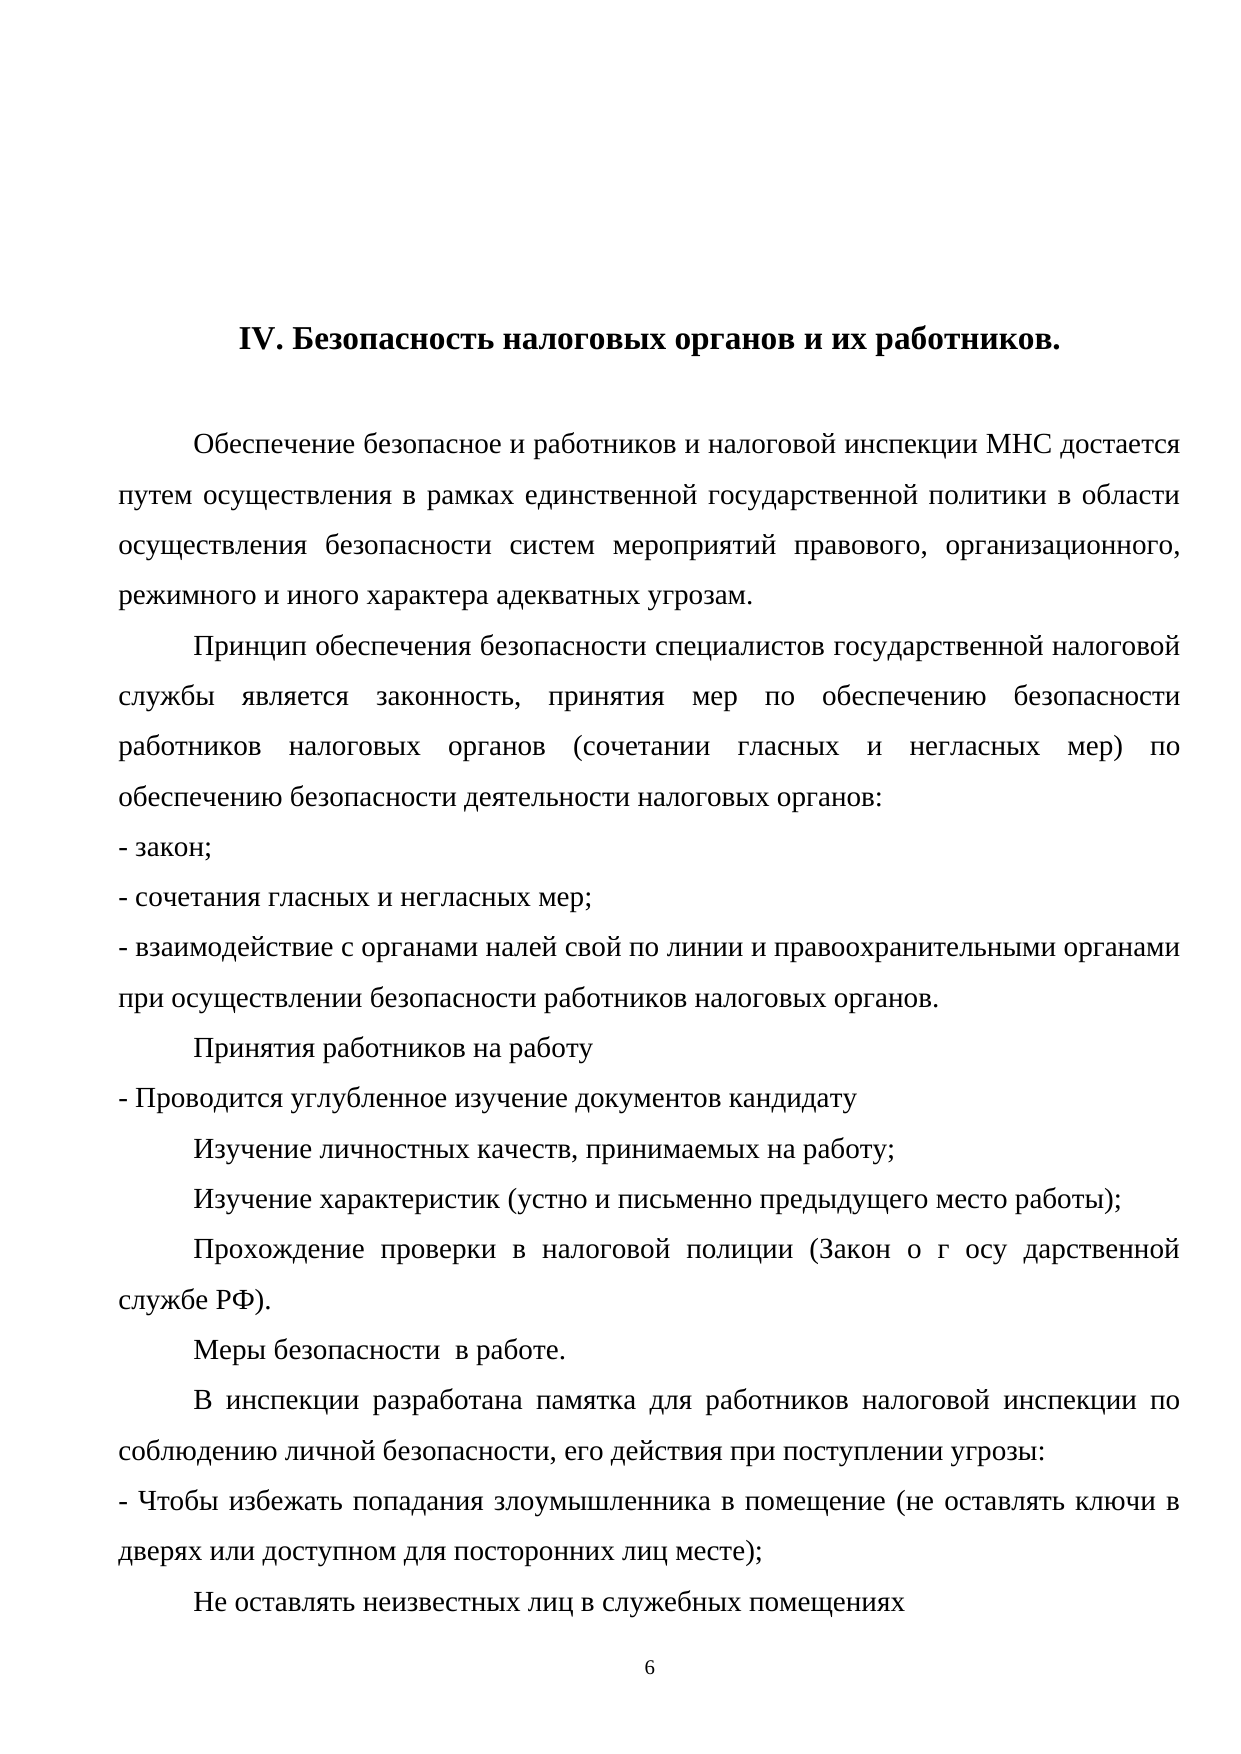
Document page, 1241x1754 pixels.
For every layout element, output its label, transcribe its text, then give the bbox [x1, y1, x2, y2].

text Не оставлять неизвестных лиц в служебных помещениях [118, 1584, 1181, 1617]
text Принятия работников на работу [118, 1030, 1181, 1064]
text - закон; [118, 829, 1181, 862]
text Прохождение проверки в налоговой полиции (Закон о г осу дарственной службе РФ). [118, 1231, 1181, 1315]
text - взаимодействие с органами налей свой по линии и правоохранительными органами при осуществлении безопасности работников налоговых органов. [118, 929, 1181, 1013]
text - Проводится углубленное изучение документов кандидату [118, 1081, 1181, 1114]
text Меры безопасности в работе. [118, 1332, 1181, 1366]
text Обеспечение безопасное и работников и налоговой инспекции МНС достается путем осуществления в рамках единственной государственной политики в области осуществления безопасности систем мероприятий правового, организационного, режимного и иного характера адекватных угрозам. [118, 426, 1181, 611]
text В инспекции разработана памятка для работников налоговой инспекции по соблюдению личной безопасности, его действия при поступлении угрозы: [118, 1382, 1181, 1466]
text Изучение характеристик (устно и письменно предыдущего место работы); [118, 1181, 1181, 1215]
text IV. Безопасность налоговых органов и их работников. [118, 319, 1181, 357]
text - Чтобы избежать попадания злоумышленника в помещение (не оставлять ключи в дверях или доступном для посторонних лиц месте); [118, 1483, 1181, 1567]
text Изучение личностных качеств, принимаемых на работу; [118, 1131, 1181, 1164]
text Принцип обеспечения безопасности специалистов государственной налоговой службы является законность, принятия мер по обеспечению безопасности работников налоговых органов (сочетании гласных и негласных мер) по обеспечению безопасности деятельности налоговых органов: [118, 628, 1181, 812]
text - сочетания гласных и негласных мер; [118, 879, 1181, 913]
